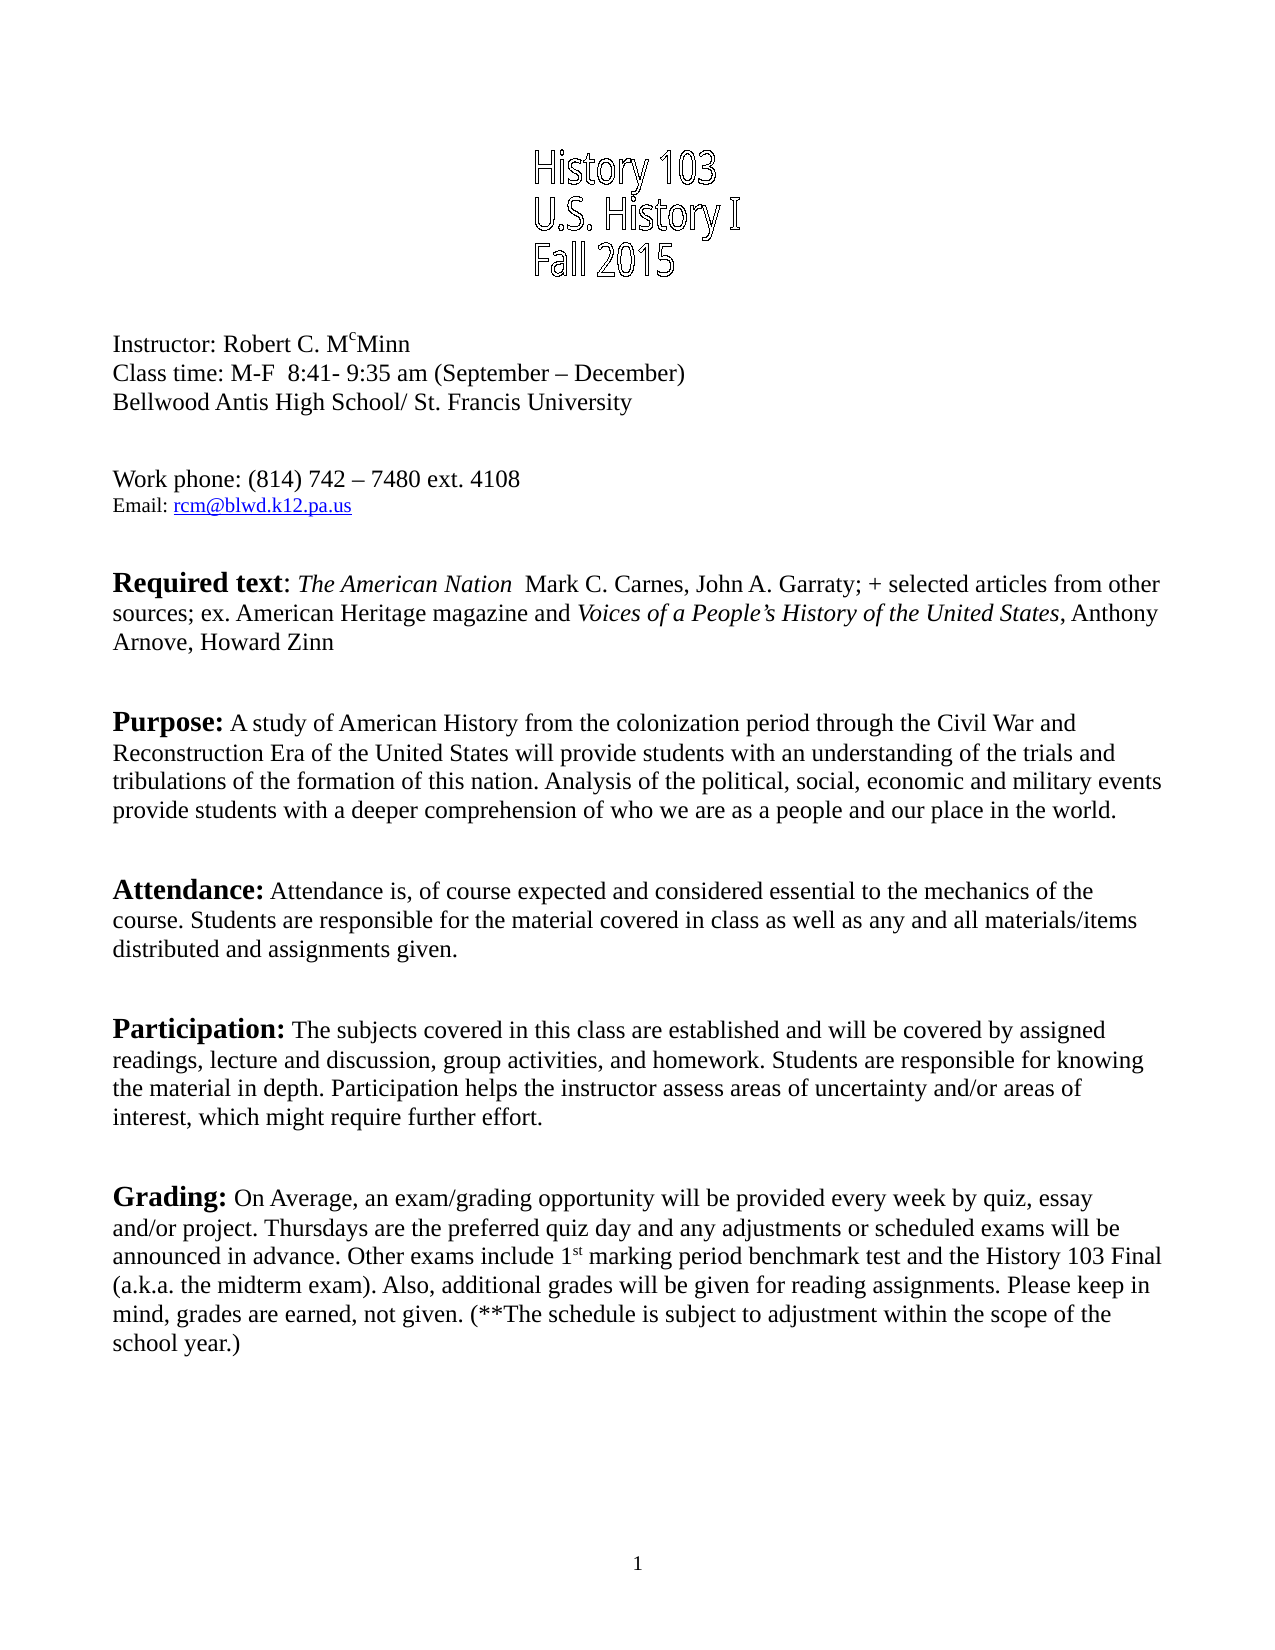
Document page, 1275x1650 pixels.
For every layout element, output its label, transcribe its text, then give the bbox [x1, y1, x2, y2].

text Required text: The American Nation Mark C. Carnes, John A. Garraty; + selected articles from other sources; ex. American Heritage magazine and Voices of a People’s History of the United States, Anthony Arnove, Howard Zinn [112, 565, 1162, 656]
text Grading: On Average, an exam/grading opportunity will be provided every week by quiz, essay and/or project. Thursdays are the preferred quiz day and any adjustments or scheduled exams will be announced in advance. Other exams include 1st marking period benchmark test and the History 103 Final (a.k.a. the midterm exam). Also, additional grades will be given for reading assignments. Please keep in mind, grades are earned, not given. (**The schedule is subject to adjustment within the scope of the school year.) [112, 1179, 1162, 1356]
text Bellwood Antis High School/ St. Francis University [112, 387, 1162, 416]
text Class time: M-F 8:41- 9:35 am (September – December) [112, 358, 1162, 387]
text Work phone: (814) 742 – 7480 ext. 4108 [112, 464, 1162, 493]
text Purpose: A study of American History from the colonization period through the Civil War and Reconstruction Era of the will provide students with an understanding of the trials and tribulations of the formation of this nation. Analysis of the political, social, economic and military events provide students with a deeper comprehension of who we are as a people and our place in the world. [112, 704, 1162, 824]
text Attendance: Attendance is, of course expected and considered essential to the mechanics of the course. Students are responsible for the material covered in class as well as any and all materials/items distributed and assignments given. [112, 872, 1162, 963]
text Participation: The subjects covered in this class are established and will be covered by assigned readings, lecture and discussion, group activities, and homework. Students are responsible for knowing the material in depth. Participation helps the instructor assess areas of uncertainty and/or areas of interest, which might require further effort. [112, 1011, 1162, 1131]
text Instructor: Robert C. McMinn [112, 325, 1162, 358]
text Email: rcm@blwd.k12.pa.us [112, 493, 1162, 517]
